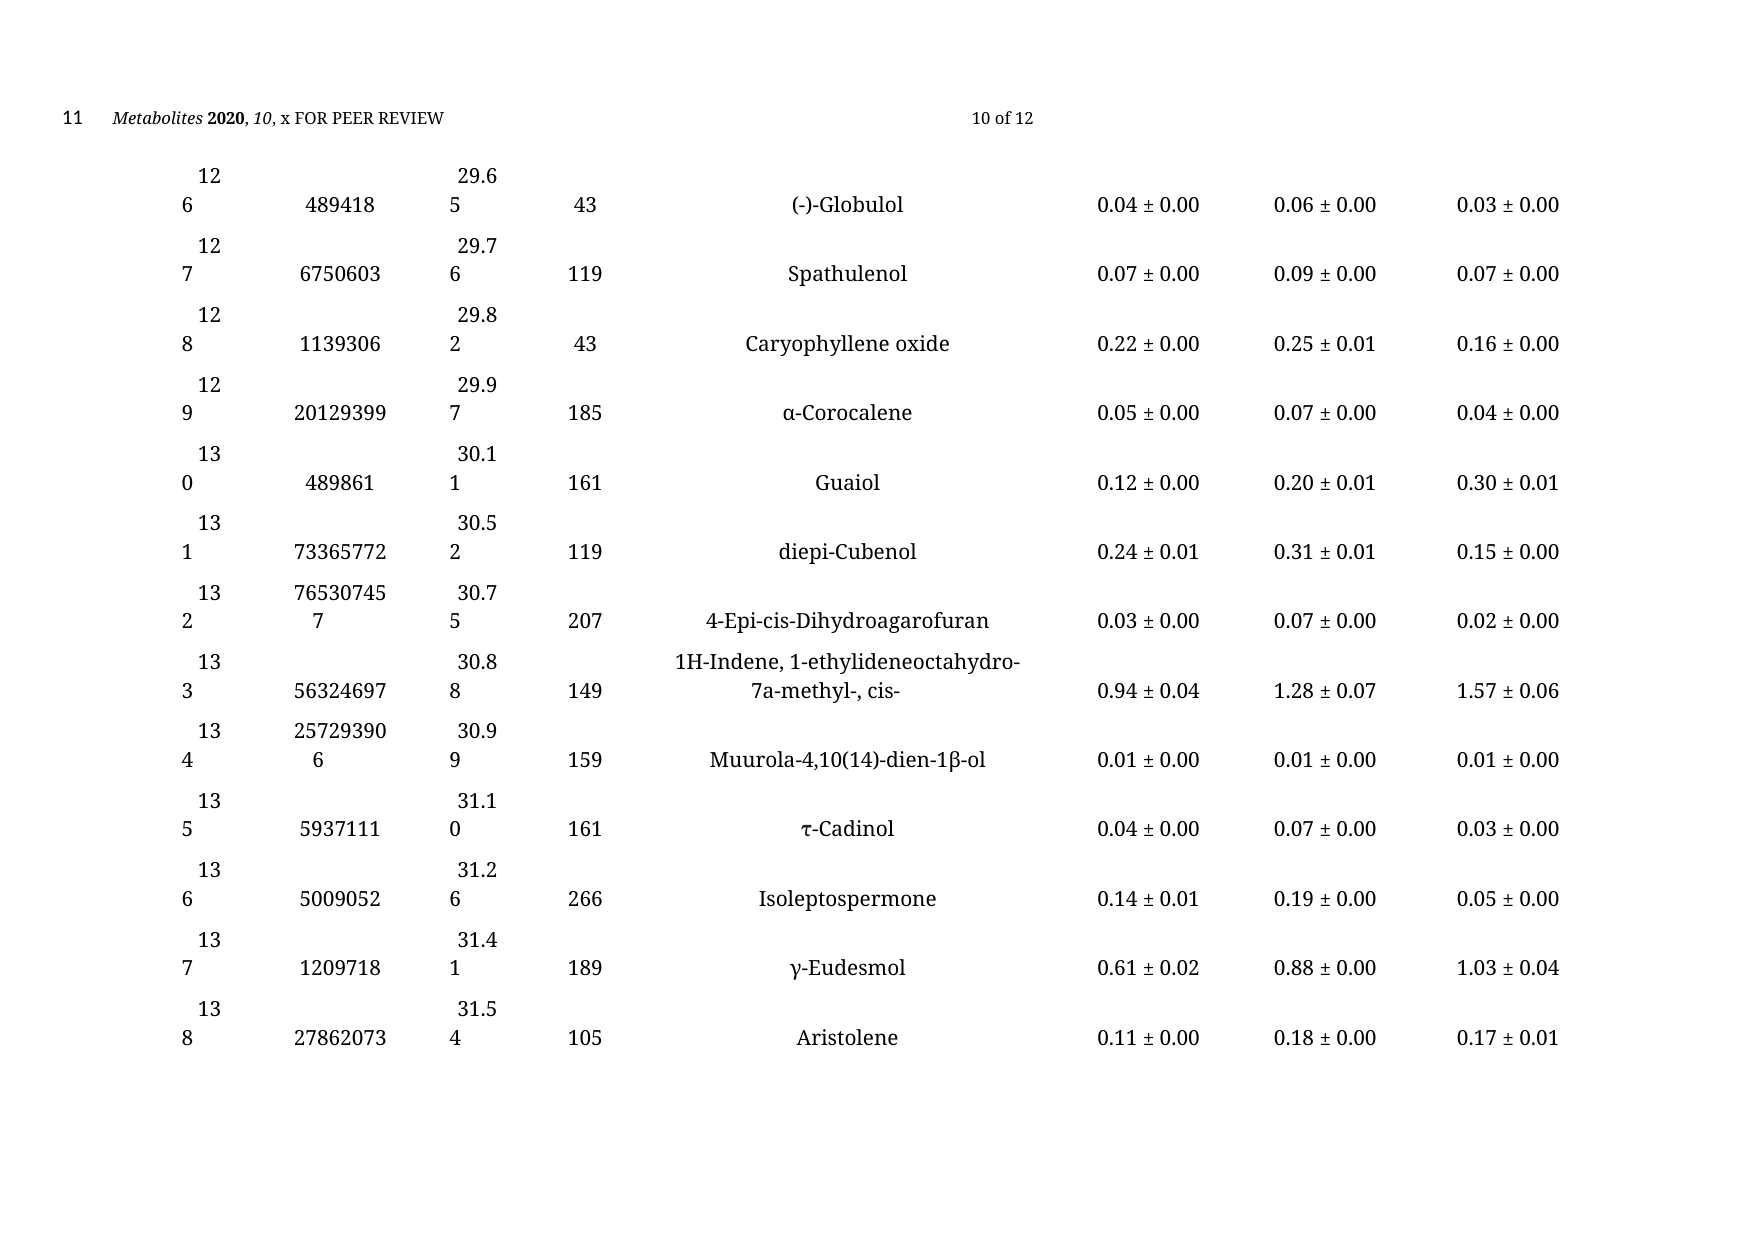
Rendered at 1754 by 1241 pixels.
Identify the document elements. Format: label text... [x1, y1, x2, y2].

table_cell 126 [137, 162, 238, 231]
table_cell 6750603 [238, 231, 398, 300]
table_cell 0.04 ± 0.00 [1037, 162, 1216, 231]
table_cell 0.15 ± 0.00 [1390, 509, 1582, 578]
table_cell 207 [512, 578, 614, 647]
table_cell Caryophyllene oxide [614, 300, 1037, 370]
table_cell 43 [512, 162, 614, 231]
table_cell 0.04 ± 0.00 [1037, 786, 1216, 855]
table_cell 27862073 [238, 994, 398, 1063]
table_cell 0.31 ± 0.01 [1216, 509, 1390, 578]
table_cell 130 [137, 439, 238, 508]
table_cell 1.28 ± 0.07 [1216, 647, 1390, 717]
table_cell 30.52 [398, 509, 512, 578]
table_cell 0.03 ± 0.00 [1390, 786, 1582, 855]
table_cell 119 [512, 231, 614, 300]
table_cell 1.03 ± 0.04 [1390, 925, 1582, 994]
table_cell 133 [137, 647, 238, 717]
table_cell 132 [137, 578, 238, 647]
table_cell 5937111 [238, 786, 398, 855]
table_cell 0.05 ± 0.00 [1037, 370, 1216, 439]
table_cell τ-Cadinol [614, 786, 1037, 855]
table_cell γ-Eudesmol [614, 925, 1037, 994]
table_cell 31.41 [398, 925, 512, 994]
table_cell 29.97 [398, 370, 512, 439]
table_cell 0.01 ± 0.00 [1216, 717, 1390, 786]
table_cell 43 [512, 300, 614, 370]
table_cell 0.14 ± 0.01 [1037, 855, 1216, 925]
table_cell 0.20 ± 0.01 [1216, 439, 1390, 508]
table_cell 0.07 ± 0.00 [1216, 370, 1390, 439]
table_cell 266 [512, 855, 614, 925]
table_cell 29.82 [398, 300, 512, 370]
table_cell 138 [137, 994, 238, 1063]
table_cell 0.07 ± 0.00 [1390, 231, 1582, 300]
table_cell 0.07 ± 0.00 [1216, 786, 1390, 855]
table_cell 1209718 [238, 925, 398, 994]
table_cell α-Corocalene [614, 370, 1037, 439]
table_cell 765307457 [238, 578, 398, 647]
table_cell 1H-Indene, 1-ethylideneoctahydro-7a-methyl-, cis- [614, 647, 1037, 717]
table_cell 0.09 ± 0.00 [1216, 231, 1390, 300]
table_cell 30.75 [398, 578, 512, 647]
table_cell 30.99 [398, 717, 512, 786]
table_cell 105 [512, 994, 614, 1063]
table_cell 0.04 ± 0.00 [1390, 370, 1582, 439]
table_cell 56324697 [238, 647, 398, 717]
table_cell 0.05 ± 0.00 [1390, 855, 1582, 925]
table_cell 0.01 ± 0.00 [1390, 717, 1582, 786]
table_cell 0.11 ± 0.00 [1037, 994, 1216, 1063]
table_cell 135 [137, 786, 238, 855]
table_cell 0.02 ± 0.00 [1390, 578, 1582, 647]
table_cell 0.03 ± 0.00 [1037, 578, 1216, 647]
table_cell 134 [137, 717, 238, 786]
table_cell 0.12 ± 0.00 [1037, 439, 1216, 508]
table_cell 73365772 [238, 509, 398, 578]
table_cell Spathulenol [614, 231, 1037, 300]
table_cell 31.26 [398, 855, 512, 925]
table_cell 0.22 ± 0.00 [1037, 300, 1216, 370]
table_cell 129 [137, 370, 238, 439]
table_cell 131 [137, 509, 238, 578]
table_cell Aristolene [614, 994, 1037, 1063]
table_cell 0.25 ± 0.01 [1216, 300, 1390, 370]
table_cell 127 [137, 231, 238, 300]
table_cell 159 [512, 717, 614, 786]
table_cell Guaiol [614, 439, 1037, 508]
table_cell Isoleptospermone [614, 855, 1037, 925]
table_cell 0.07 ± 0.00 [1037, 231, 1216, 300]
table_cell 189 [512, 925, 614, 994]
table_cell 257293906 [238, 717, 398, 786]
table_cell 0.03 ± 0.00 [1390, 162, 1582, 231]
table_cell 489418 [238, 162, 398, 231]
table_cell 0.61 ± 0.02 [1037, 925, 1216, 994]
table_cell 0.07 ± 0.00 [1216, 578, 1390, 647]
table_cell 29.76 [398, 231, 512, 300]
table_cell 29.65 [398, 162, 512, 231]
table_cell 5009052 [238, 855, 398, 925]
table_cell 4-Epi-cis-Dihydroagarofuran [614, 578, 1037, 647]
table_cell 20129399 [238, 370, 398, 439]
table_cell 0.94 ± 0.04 [1037, 647, 1216, 717]
table_cell 137 [137, 925, 238, 994]
table_cell diepi-Cubenol [614, 509, 1037, 578]
table_cell 0.06 ± 0.00 [1216, 162, 1390, 231]
table_cell 489861 [238, 439, 398, 508]
table_cell 161 [512, 439, 614, 508]
table_cell 0.18 ± 0.00 [1216, 994, 1390, 1063]
table_cell 0.01 ± 0.00 [1037, 717, 1216, 786]
table_cell 31.54 [398, 994, 512, 1063]
table_cell 161 [512, 786, 614, 855]
table_cell 119 [512, 509, 614, 578]
table_cell 30.11 [398, 439, 512, 508]
table_cell 149 [512, 647, 614, 717]
table_cell 1.57 ± 0.06 [1390, 647, 1582, 717]
table_cell 0.30 ± 0.01 [1390, 439, 1582, 508]
table_cell 0.19 ± 0.00 [1216, 855, 1390, 925]
table_cell Muurola-4,10(14)-dien-1β-ol [614, 717, 1037, 786]
table_cell 0.17 ± 0.01 [1390, 994, 1582, 1063]
table_cell 31.10 [398, 786, 512, 855]
table_cell (-)-Globulol [614, 162, 1037, 231]
table_cell 128 [137, 300, 238, 370]
table_cell 0.88 ± 0.00 [1216, 925, 1390, 994]
table_cell 30.88 [398, 647, 512, 717]
table_cell 136 [137, 855, 238, 925]
table_cell 185 [512, 370, 614, 439]
table_cell 0.24 ± 0.01 [1037, 509, 1216, 578]
table_cell 1139306 [238, 300, 398, 370]
table_cell 0.16 ± 0.00 [1390, 300, 1582, 370]
